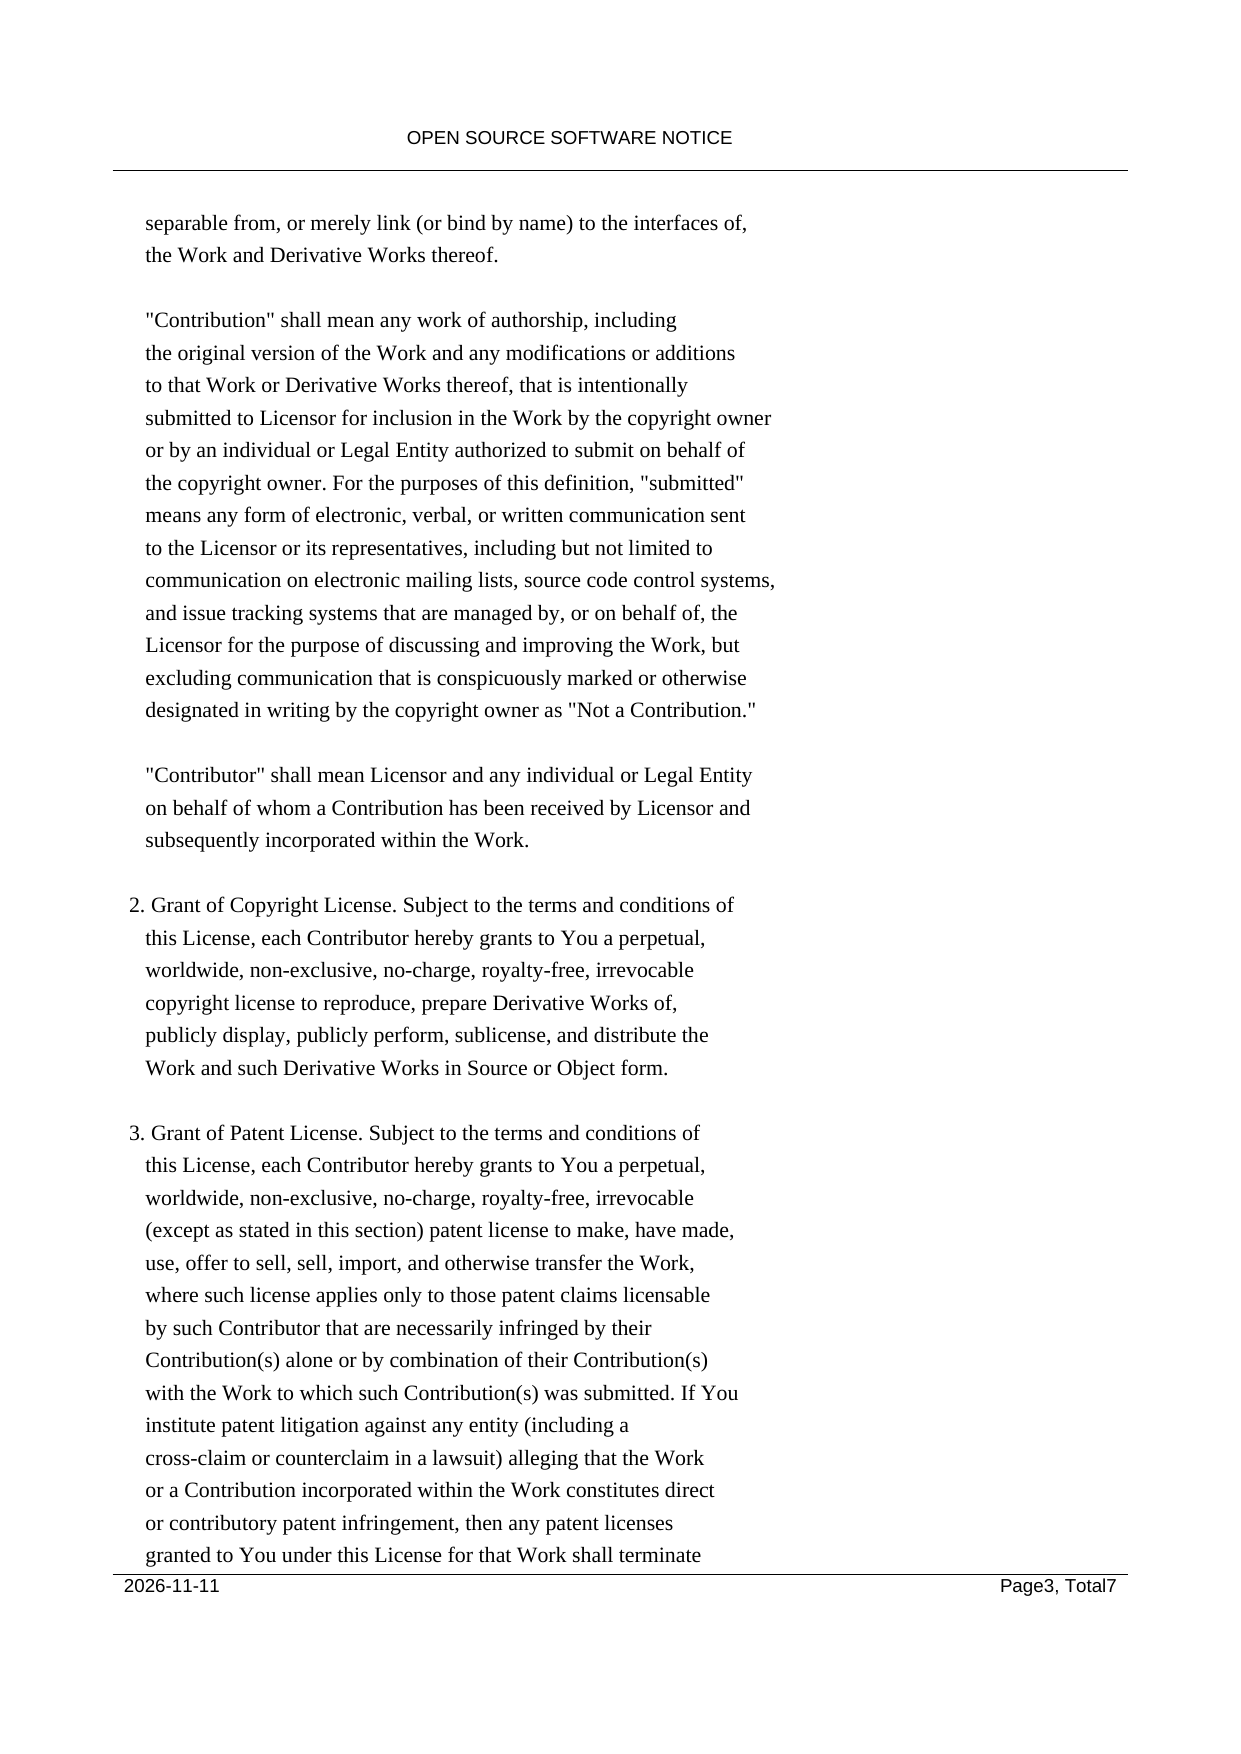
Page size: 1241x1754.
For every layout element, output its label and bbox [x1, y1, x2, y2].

text [112, 206, 1128, 1571]
